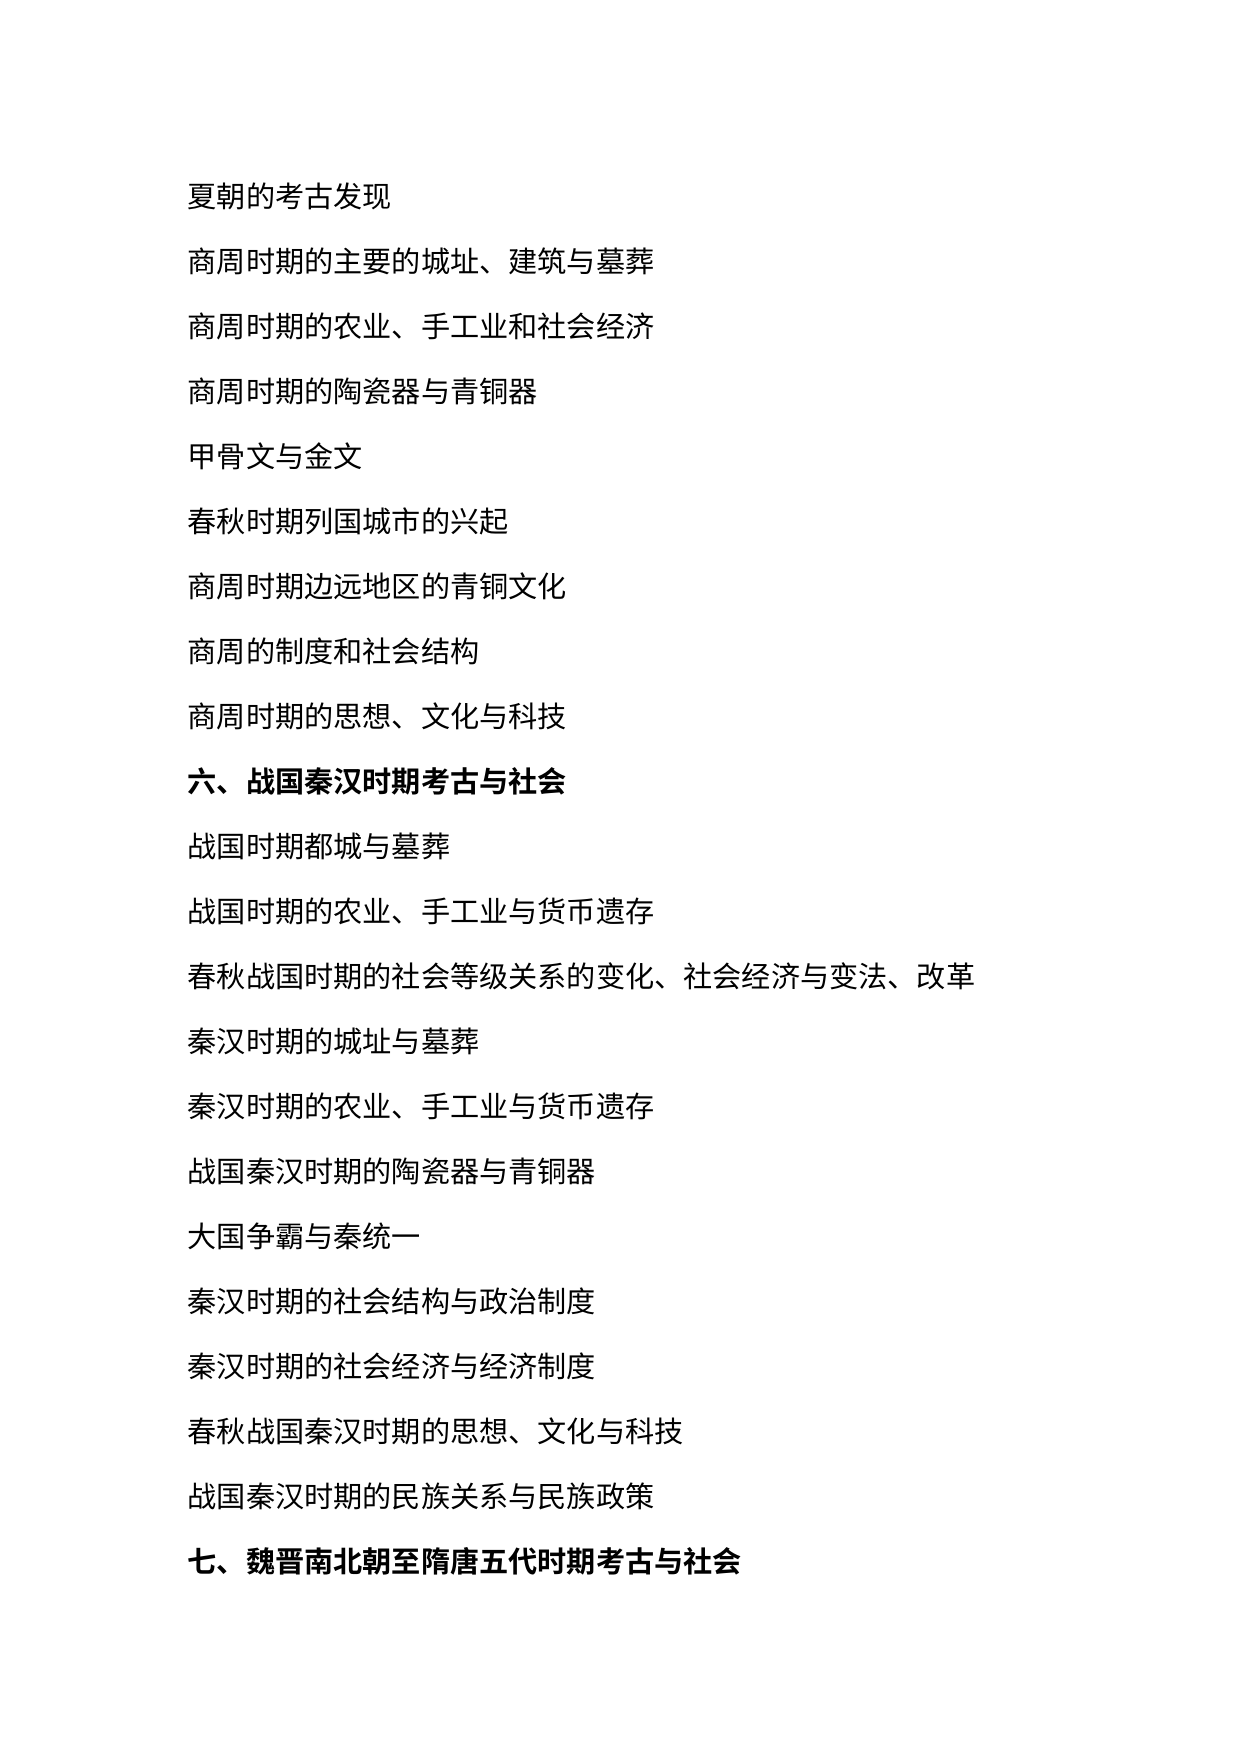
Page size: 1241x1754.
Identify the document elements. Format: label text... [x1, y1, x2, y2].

text 商周时期的思想、文化与科技 [187, 682, 1053, 747]
text 战国秦汉时期的陶瓷器与青铜器 [187, 1137, 1053, 1202]
text 六、战国秦汉时期考古与社会 [187, 747, 1053, 812]
text 战国秦汉时期的民族关系与民族政策 [187, 1462, 1053, 1527]
text 大国争霸与秦统一 [187, 1202, 1053, 1267]
text 商周时期的主要的城址、建筑与墓葬 [187, 227, 1053, 292]
text 七、魏晋南北朝至隋唐五代时期考古与社会 [187, 1527, 1053, 1592]
text 春秋战国时期的社会等级关系的变化、社会经济与变法、改革 [187, 942, 1053, 1007]
text 秦汉时期的城址与墓葬 [187, 1007, 1053, 1072]
text 秦汉时期的社会结构与政治制度 [187, 1267, 1053, 1332]
text 春秋战国秦汉时期的思想、文化与科技 [187, 1397, 1053, 1462]
text 商周时期的农业、手工业和社会经济 [187, 292, 1053, 357]
text 战国时期都城与墓葬 [187, 812, 1053, 877]
text 商周时期的陶瓷器与青铜器 [187, 357, 1053, 422]
text 商周的制度和社会结构 [187, 617, 1053, 682]
text 商周时期边远地区的青铜文化 [187, 552, 1053, 617]
text 秦汉时期的农业、手工业与货币遗存 [187, 1072, 1053, 1137]
text 甲骨文与金文 [187, 422, 1053, 487]
text 夏朝的考古发现 [187, 162, 1053, 227]
text 春秋时期列国城市的兴起 [187, 487, 1053, 552]
text 秦汉时期的社会经济与经济制度 [187, 1332, 1053, 1397]
text 战国时期的农业、手工业与货币遗存 [187, 877, 1053, 942]
